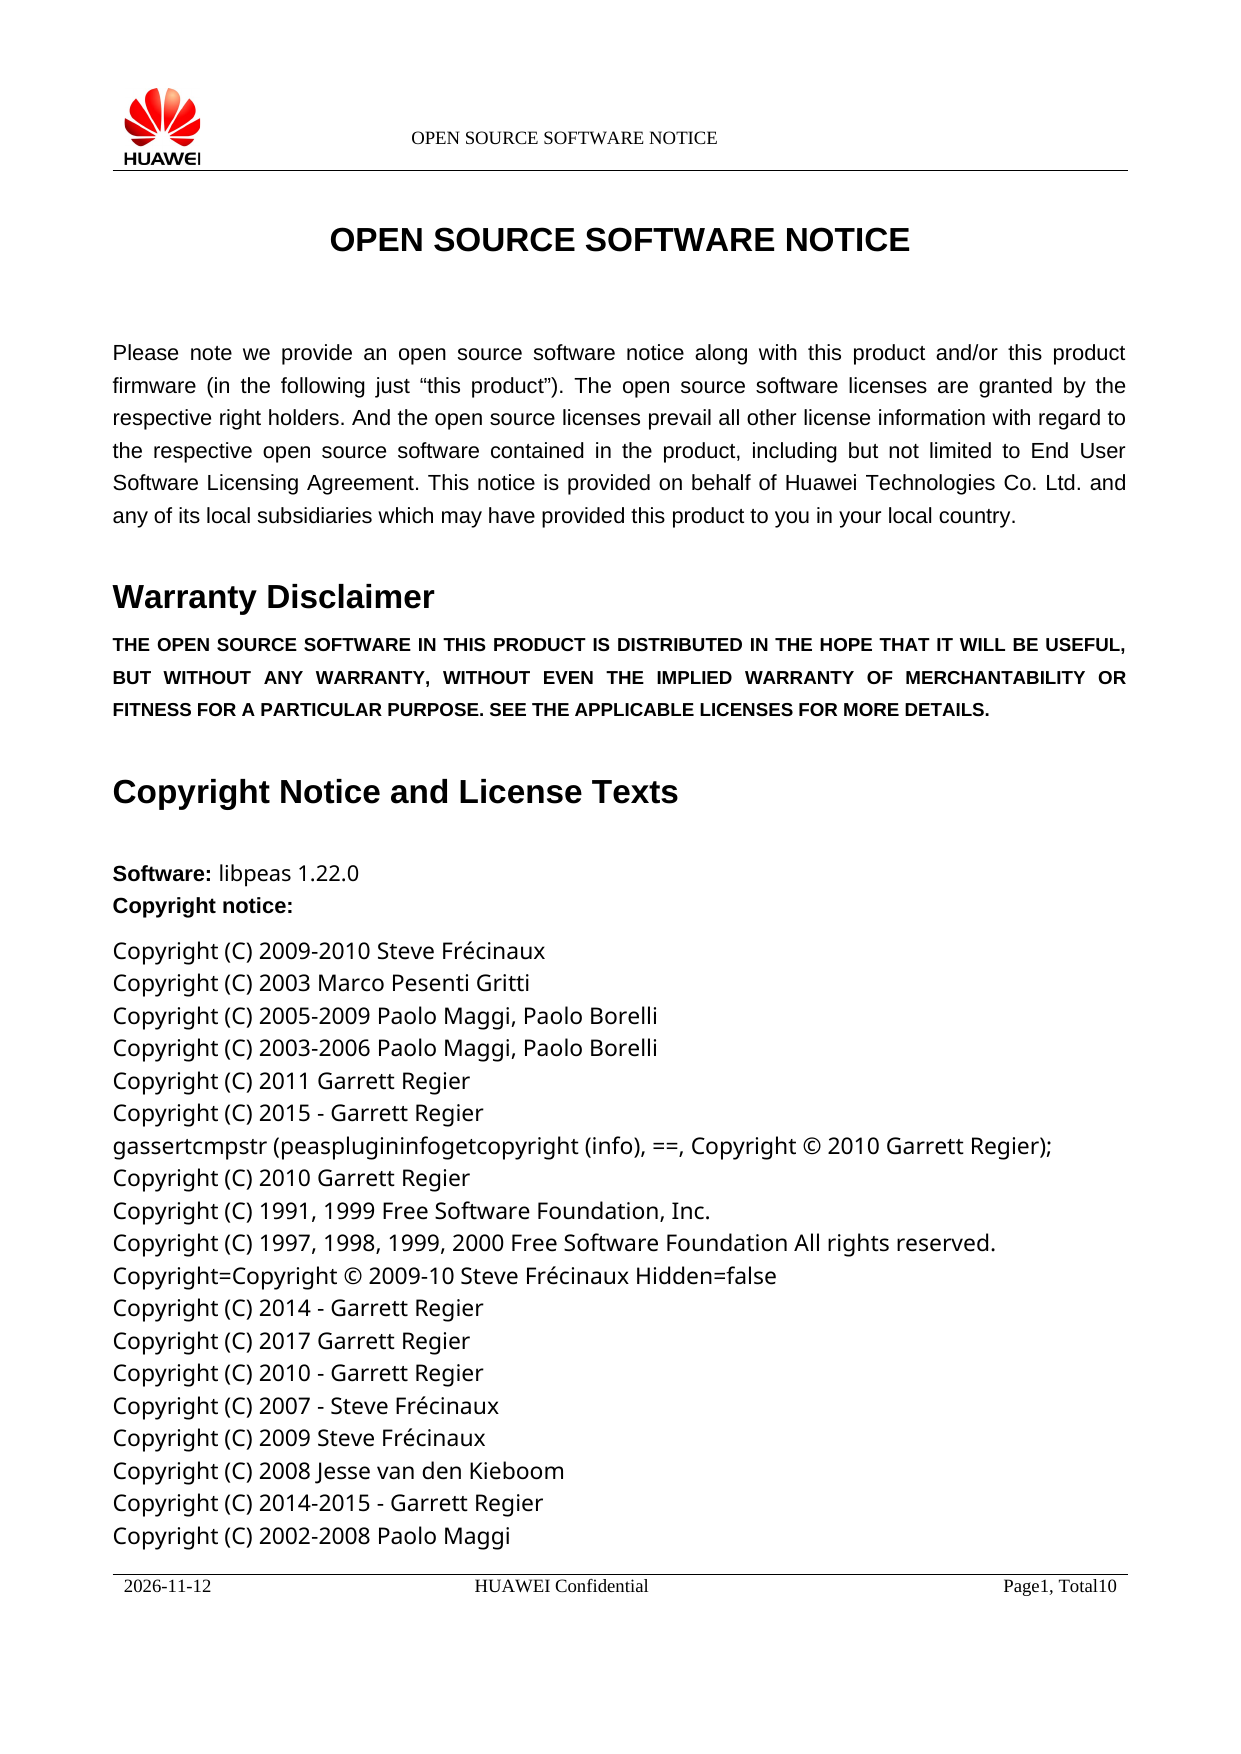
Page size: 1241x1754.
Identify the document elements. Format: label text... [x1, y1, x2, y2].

text Copyright Notice and License Texts [112, 759, 1128, 824]
text The open source software in this product is distributed in the hope that it will be useful, but WITHOUT ANY WARRANTY, without even the implied warranty of MERCHANTABILITY or FITNESS FOR A PARTICULAR PURPOSE. See the applicable licenses for more details. [112, 629, 1128, 726]
text OPEN SOURCE SOFTWARE NOTICE [112, 206, 1128, 271]
title Software: libpeas 1.22.0 [112, 856, 1128, 889]
text Warranty Disclaimer [112, 564, 1128, 629]
text Please note we provide an open source software notice along with this product and/or this product firmware (in the following just “this product”). The open source software licenses are granted by the respective right holders. And the open source licenses prevail all other license information with regard to the respective open source software contained in the product, including but not limited to End User Software Licensing Agreement. This notice is provided on behalf of Huawei Technologies Co. Ltd. and any of its local subsidiaries which may have provided this product to you in your local country. [112, 336, 1128, 531]
text Copyright notice: [112, 889, 1128, 921]
picture [124, 88, 201, 165]
